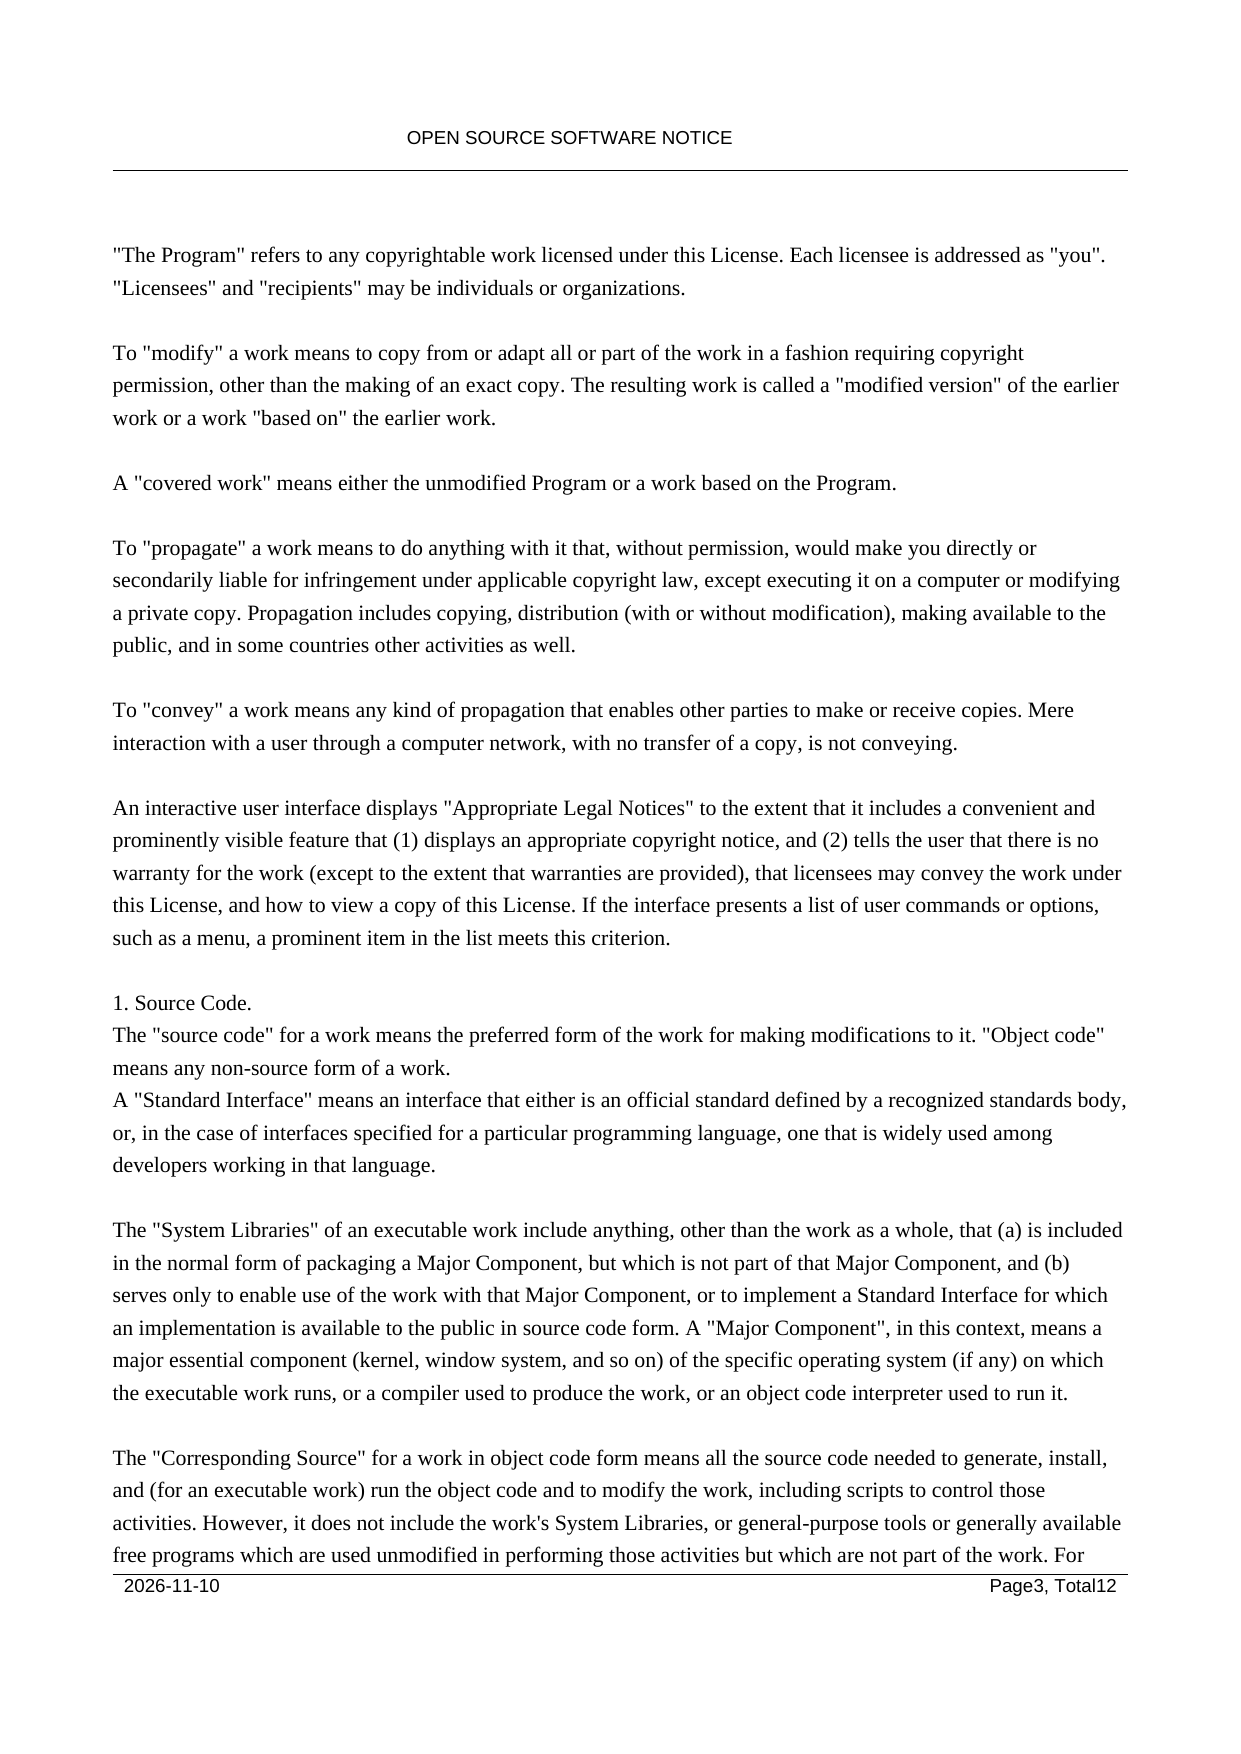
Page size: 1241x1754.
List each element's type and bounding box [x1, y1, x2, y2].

text [112, 206, 1128, 1571]
